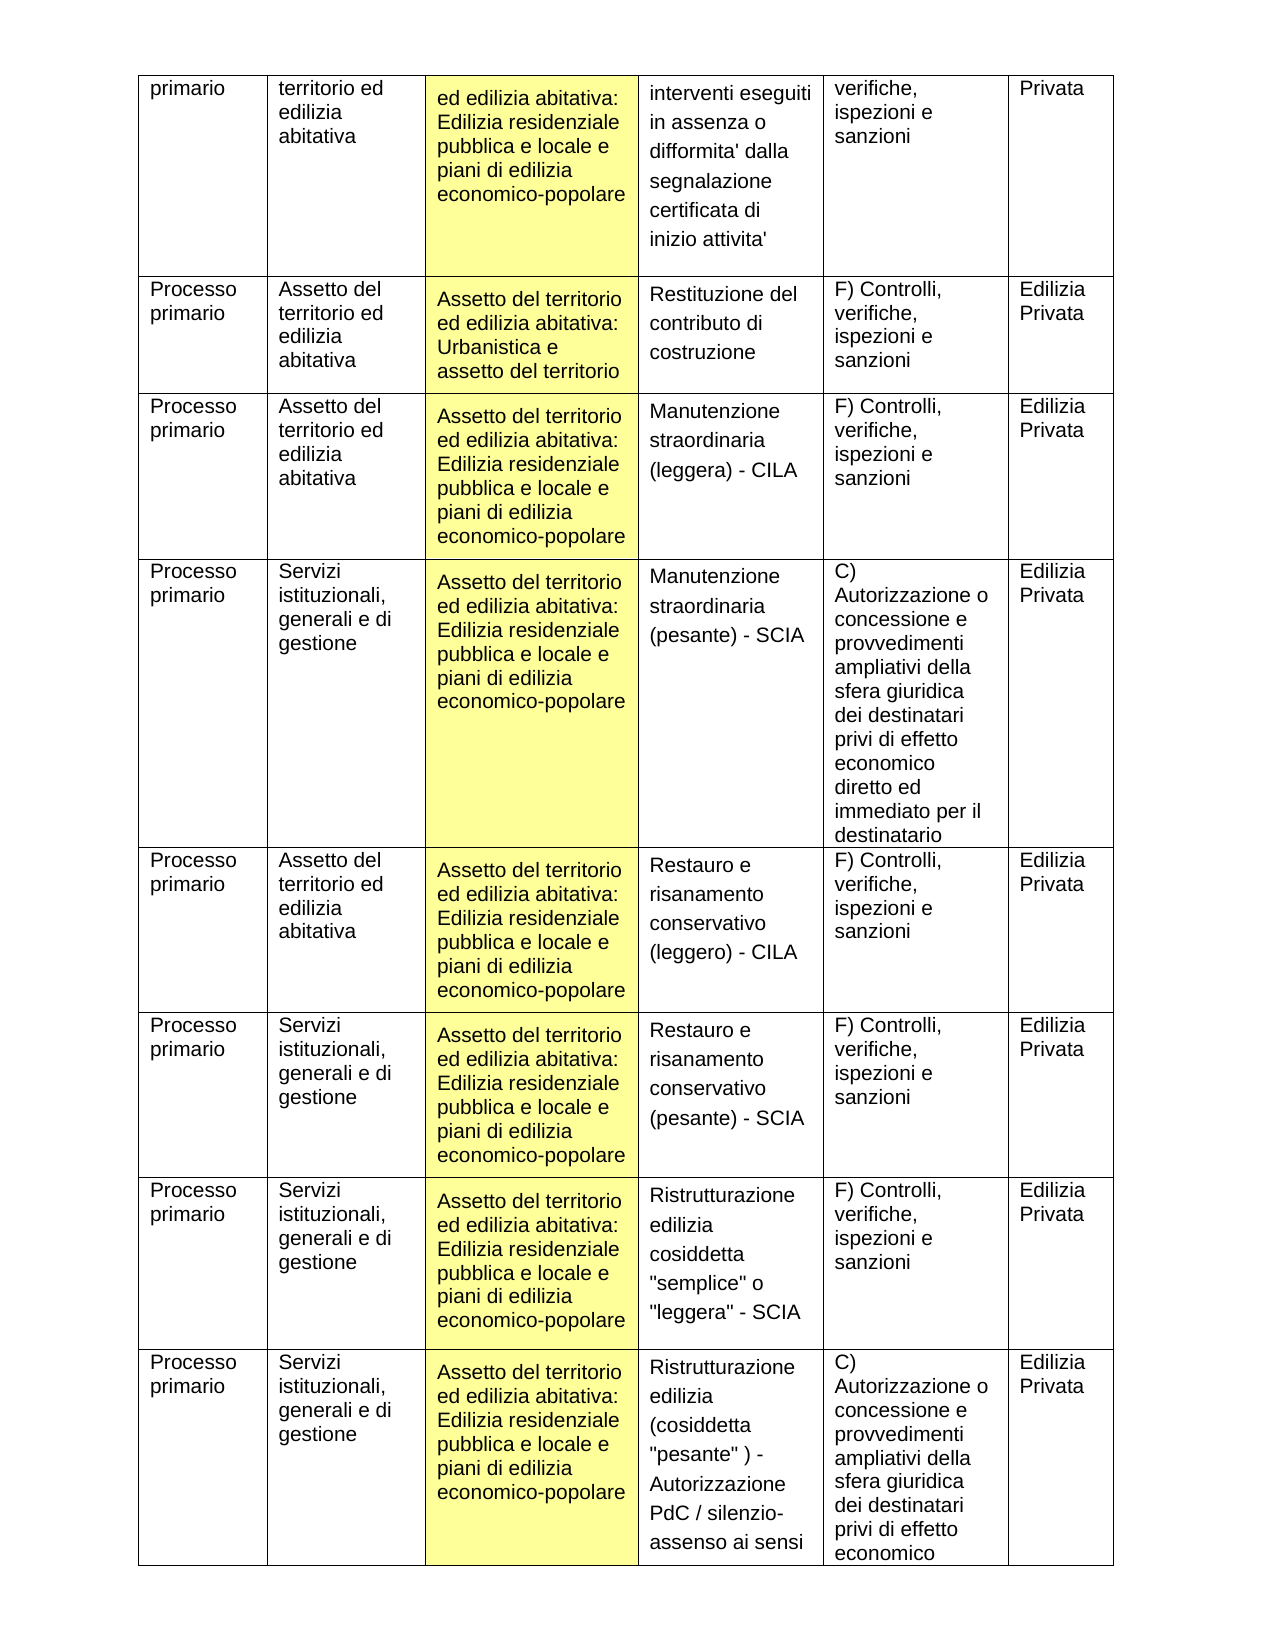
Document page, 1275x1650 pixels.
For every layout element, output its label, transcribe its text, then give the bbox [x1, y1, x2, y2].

table_cell Edilizia Privata [1009, 560, 1113, 847]
table_cell Ristrutturazione edilizia cosiddetta "semplice" o "leggera" - SCIA [639, 1178, 823, 1349]
table_cell Servizi istituzionali, generali e di gestione [268, 1013, 425, 1177]
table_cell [824, 1350, 1008, 1565]
table_cell Edilizia Privata [1009, 394, 1113, 558]
table_cell Restauro e risanamento conservativo (pesante) - SCIA [639, 1013, 823, 1177]
table_cell Processo primario [139, 76, 267, 276]
table_cell Edilizia Privata [1009, 1013, 1113, 1177]
table_cell Restituzione del contributo di costruzione [639, 277, 823, 393]
table_cell Assetto del territorio ed edilizia abitativa: Edilizia residenziale pubblica e locale e piani di edilizia economico-popolare [426, 1013, 638, 1177]
table_cell Processo primario [139, 1350, 267, 1565]
table_cell Processo primario [139, 1013, 267, 1177]
table_cell F) Controlli, verifiche, ispezioni e sanzioni [824, 277, 1008, 393]
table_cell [268, 76, 425, 276]
table_cell F) Controlli, verifiche, ispezioni e sanzioni [824, 394, 1008, 558]
table_cell Edilizia Privata [1009, 76, 1113, 276]
table_cell Processo primario [139, 848, 267, 1012]
table_cell Processo primario [139, 560, 267, 847]
table_cell Processo primario [139, 277, 267, 393]
table_cell Processo primario [139, 1178, 267, 1349]
table_cell F) Controlli, verifiche, ispezioni e sanzioni [824, 848, 1008, 1012]
table_cell Manutenzione straordinaria (leggera) - CILA [639, 394, 823, 558]
table_cell Assetto del territorio ed edilizia abitativa: Edilizia residenziale pubblica e locale e piani di edilizia economico-popolare [426, 848, 638, 1012]
table_cell Edilizia Privata [1009, 1350, 1113, 1565]
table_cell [639, 1350, 823, 1565]
table_cell Assetto del territorio ed edilizia abitativa [268, 394, 425, 558]
table_cell Processo primario [139, 394, 267, 558]
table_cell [824, 76, 1008, 276]
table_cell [268, 1350, 425, 1565]
table_cell Assetto del territorio ed edilizia abitativa [268, 277, 425, 393]
table_cell F) Controlli, verifiche, ispezioni e sanzioni [824, 1013, 1008, 1177]
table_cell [639, 76, 823, 276]
table_cell Restauro e risanamento conservativo (leggero) - CILA [639, 848, 823, 1012]
table_cell Assetto del territorio ed edilizia abitativa: Edilizia residenziale pubblica e locale e piani di edilizia economico-popolare [426, 1178, 638, 1349]
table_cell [426, 1350, 638, 1565]
table_cell Servizi istituzionali, generali e di gestione [268, 1178, 425, 1349]
table_cell Edilizia Privata [1009, 1178, 1113, 1349]
table_cell Assetto del territorio ed edilizia abitativa: Edilizia residenziale pubblica e locale e piani di edilizia economico-popolare [426, 394, 638, 558]
table_cell Edilizia Privata [1009, 848, 1113, 1012]
table_cell Manutenzione straordinaria (pesante) - SCIA [639, 560, 823, 847]
table_cell Assetto del territorio ed edilizia abitativa: Urbanistica e assetto del territorio [426, 277, 638, 393]
table_cell Edilizia Privata [1009, 277, 1113, 393]
table_cell Assetto del territorio ed edilizia abitativa: Edilizia residenziale pubblica e locale e piani di edilizia economico-popolare [426, 560, 638, 847]
table_cell Assetto del territorio ed edilizia abitativa [268, 848, 425, 1012]
table_cell F) Controlli, verifiche, ispezioni e sanzioni [824, 1178, 1008, 1349]
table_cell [426, 76, 638, 276]
table_cell Servizi istituzionali, generali e di gestione [268, 560, 425, 847]
